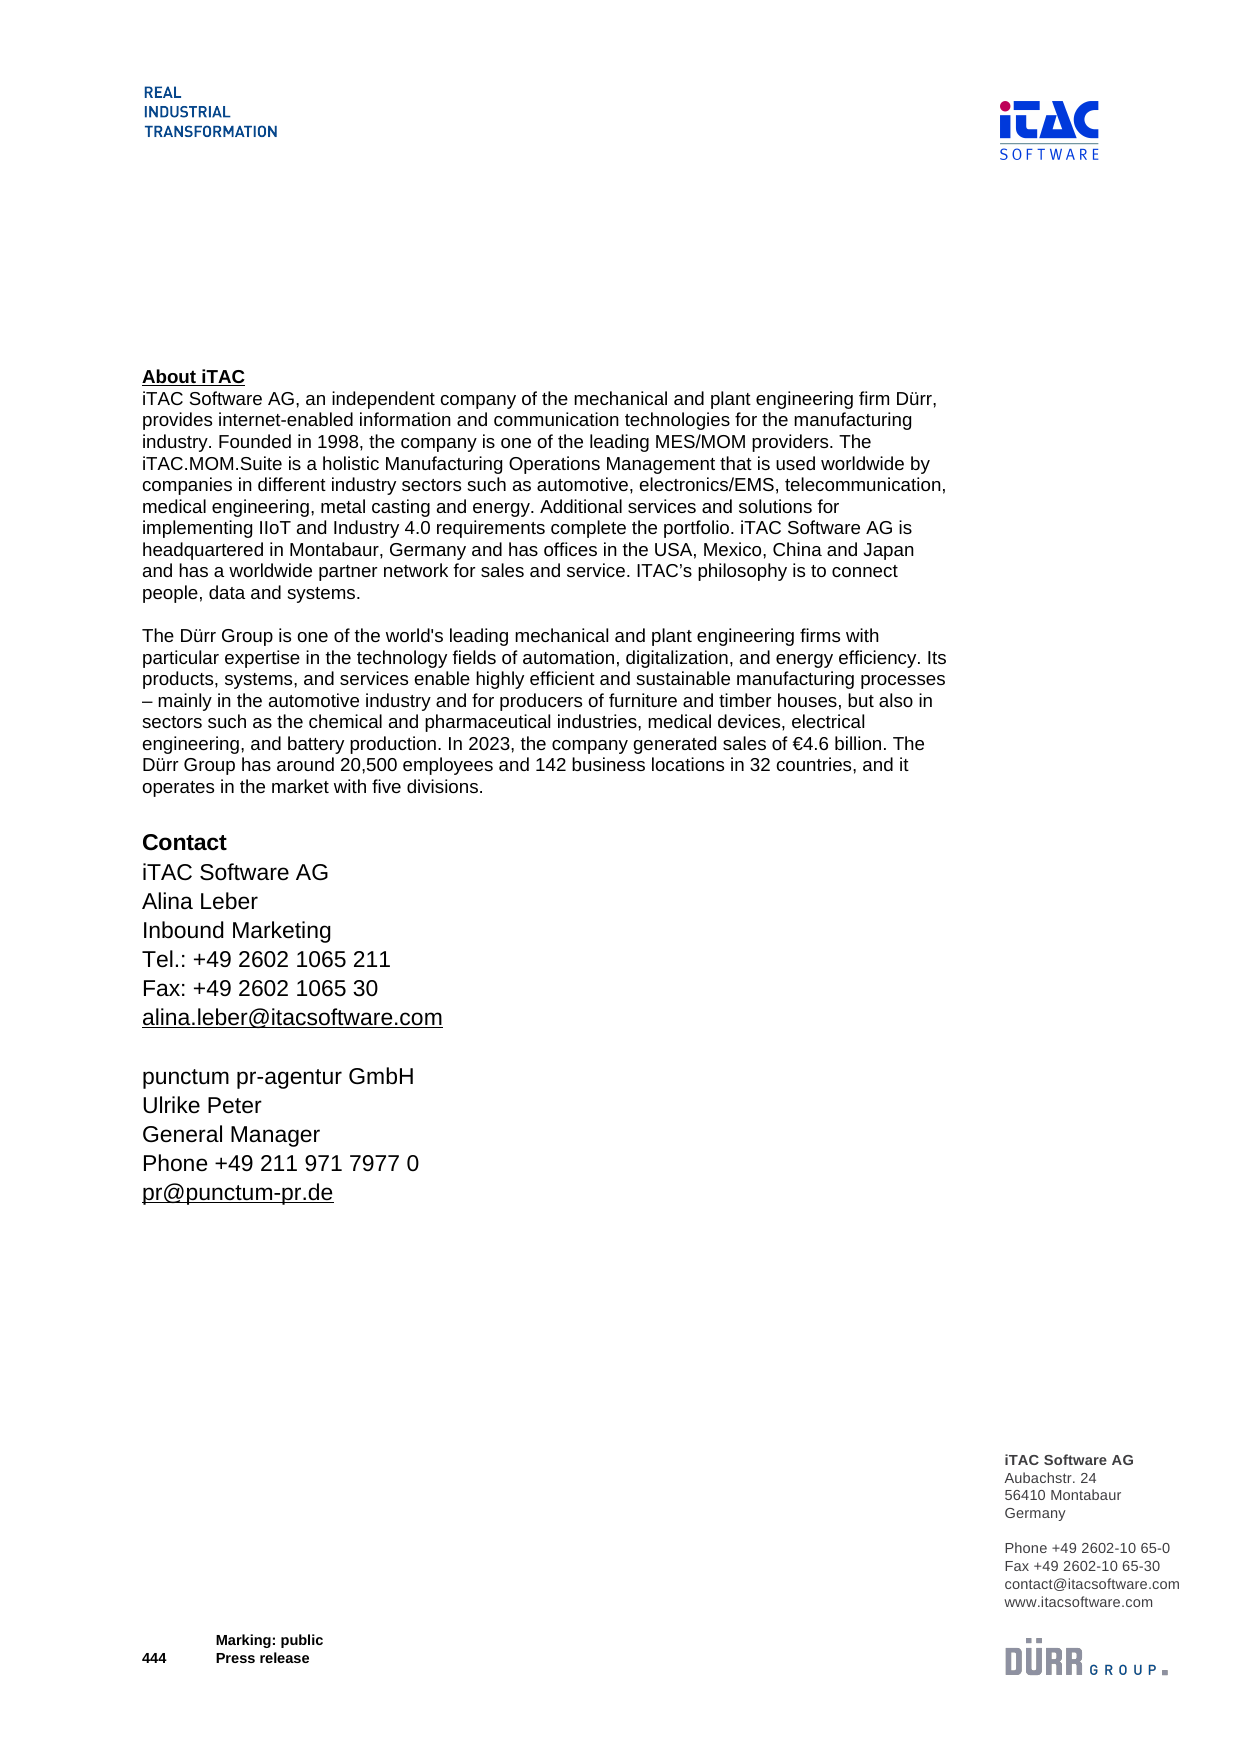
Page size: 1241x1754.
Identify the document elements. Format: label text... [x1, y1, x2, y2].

text General Manager [142, 1118, 951, 1147]
text iTAC Software AG [142, 856, 951, 885]
text Contact [142, 827, 951, 856]
text Alina Leber [142, 885, 951, 914]
text The Dürr Group is one of the world's leading mechanical and plant engineering firms with particular expertise in the technology fields of automation, digitalization, and energy efficiency. Its products, systems, and services enable highly efficient and sustainable manufacturing processes – mainly in the automotive industry and for producers of furniture and timber houses, but also in sectors such as the chemical and pharmaceutical industries, medical devices, electrical engineering, and battery production. In 2023, the company generated sales of €4.6 billion. The Dürr Group has around 20,500 employees and 142 business locations in 32 countries, and it operates in the market with five divisions. [142, 625, 951, 797]
text punctum pr-agentur GmbH [142, 1060, 951, 1089]
text Fax: +49 2602 1065 30 [142, 972, 951, 1002]
picture [1000, 101, 1099, 160]
text About iTAC [142, 366, 951, 388]
text alina.leber@itacsoftware.com [142, 1002, 951, 1031]
text iTAC Software AG, an independent company of the mechanical and plant engineering firm Dürr, provides internet-enabled information and communication technologies for the manufacturing industry. Founded in 1998, the company is one of the leading MES/MOM providers. The iTAC.MOM.Suite is a holistic Manufacturing Operations Management that is used worldwide by companies in different industry sectors such as automotive, electronics/EMS, telecommunication, medical engineering, metal casting and energy. Additional services and solutions for implementing IIoT and Industry 4.0 requirements complete the portfolio. iTAC Software AG is headquartered in Montabaur, Germany and has offices in the USA, Mexico, China and Japan and has a worldwide partner network for sales and service. ITAC’s philosophy is to connect people, data and systems. [142, 388, 951, 603]
text Tel.: +49 2602 1065 211 [142, 943, 951, 972]
text Phone +49 211 971 7977 0 [142, 1147, 951, 1177]
text Inbound Marketing [142, 914, 951, 943]
picture [141, 82, 279, 142]
text Ulrike Peter [142, 1089, 951, 1118]
text pr@punctum-pr.de [142, 1177, 951, 1206]
